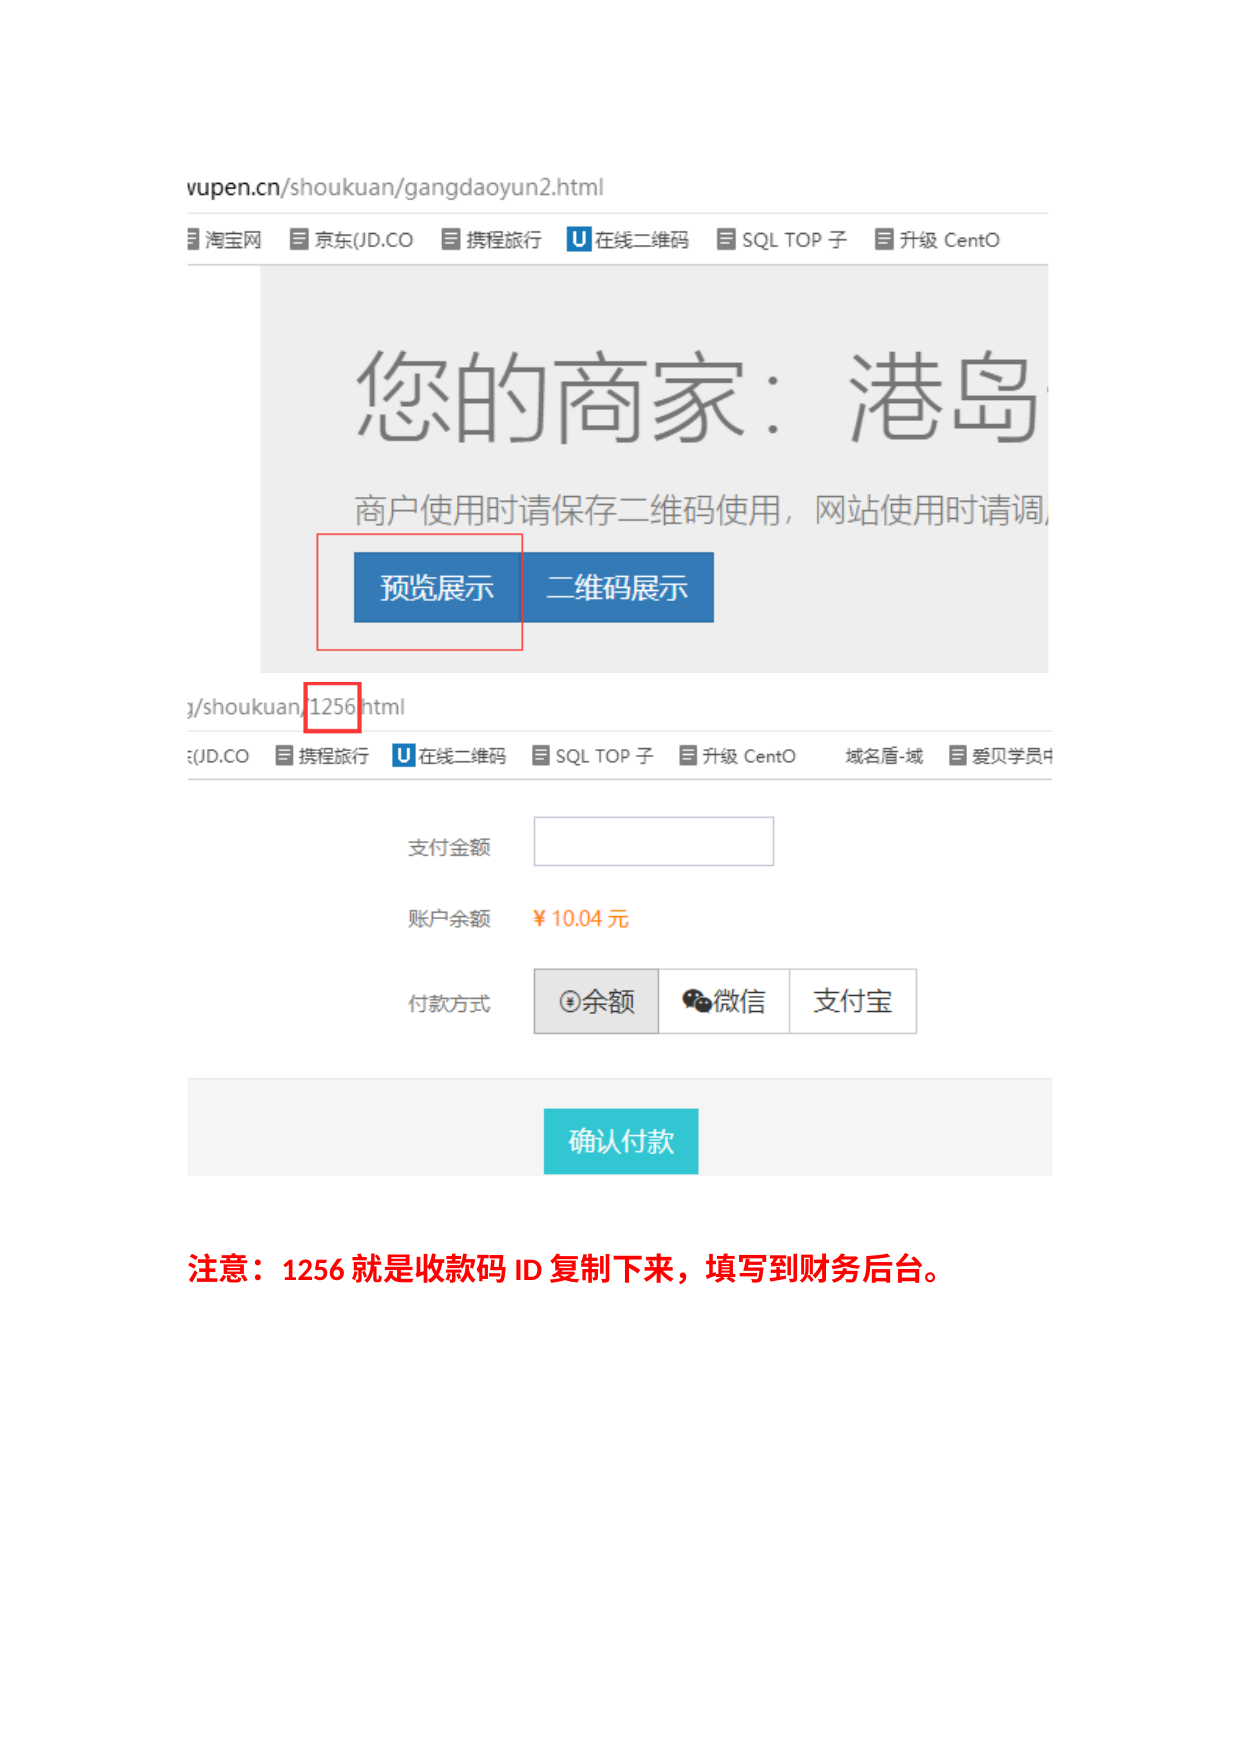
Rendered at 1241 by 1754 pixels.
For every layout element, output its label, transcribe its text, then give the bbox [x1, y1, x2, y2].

text 注意：1256 就是收款码ID 复制下来，填写到财务后台。 [187, 1234, 1053, 1299]
picture [187, 682, 1053, 1176]
picture [187, 162, 1049, 673]
